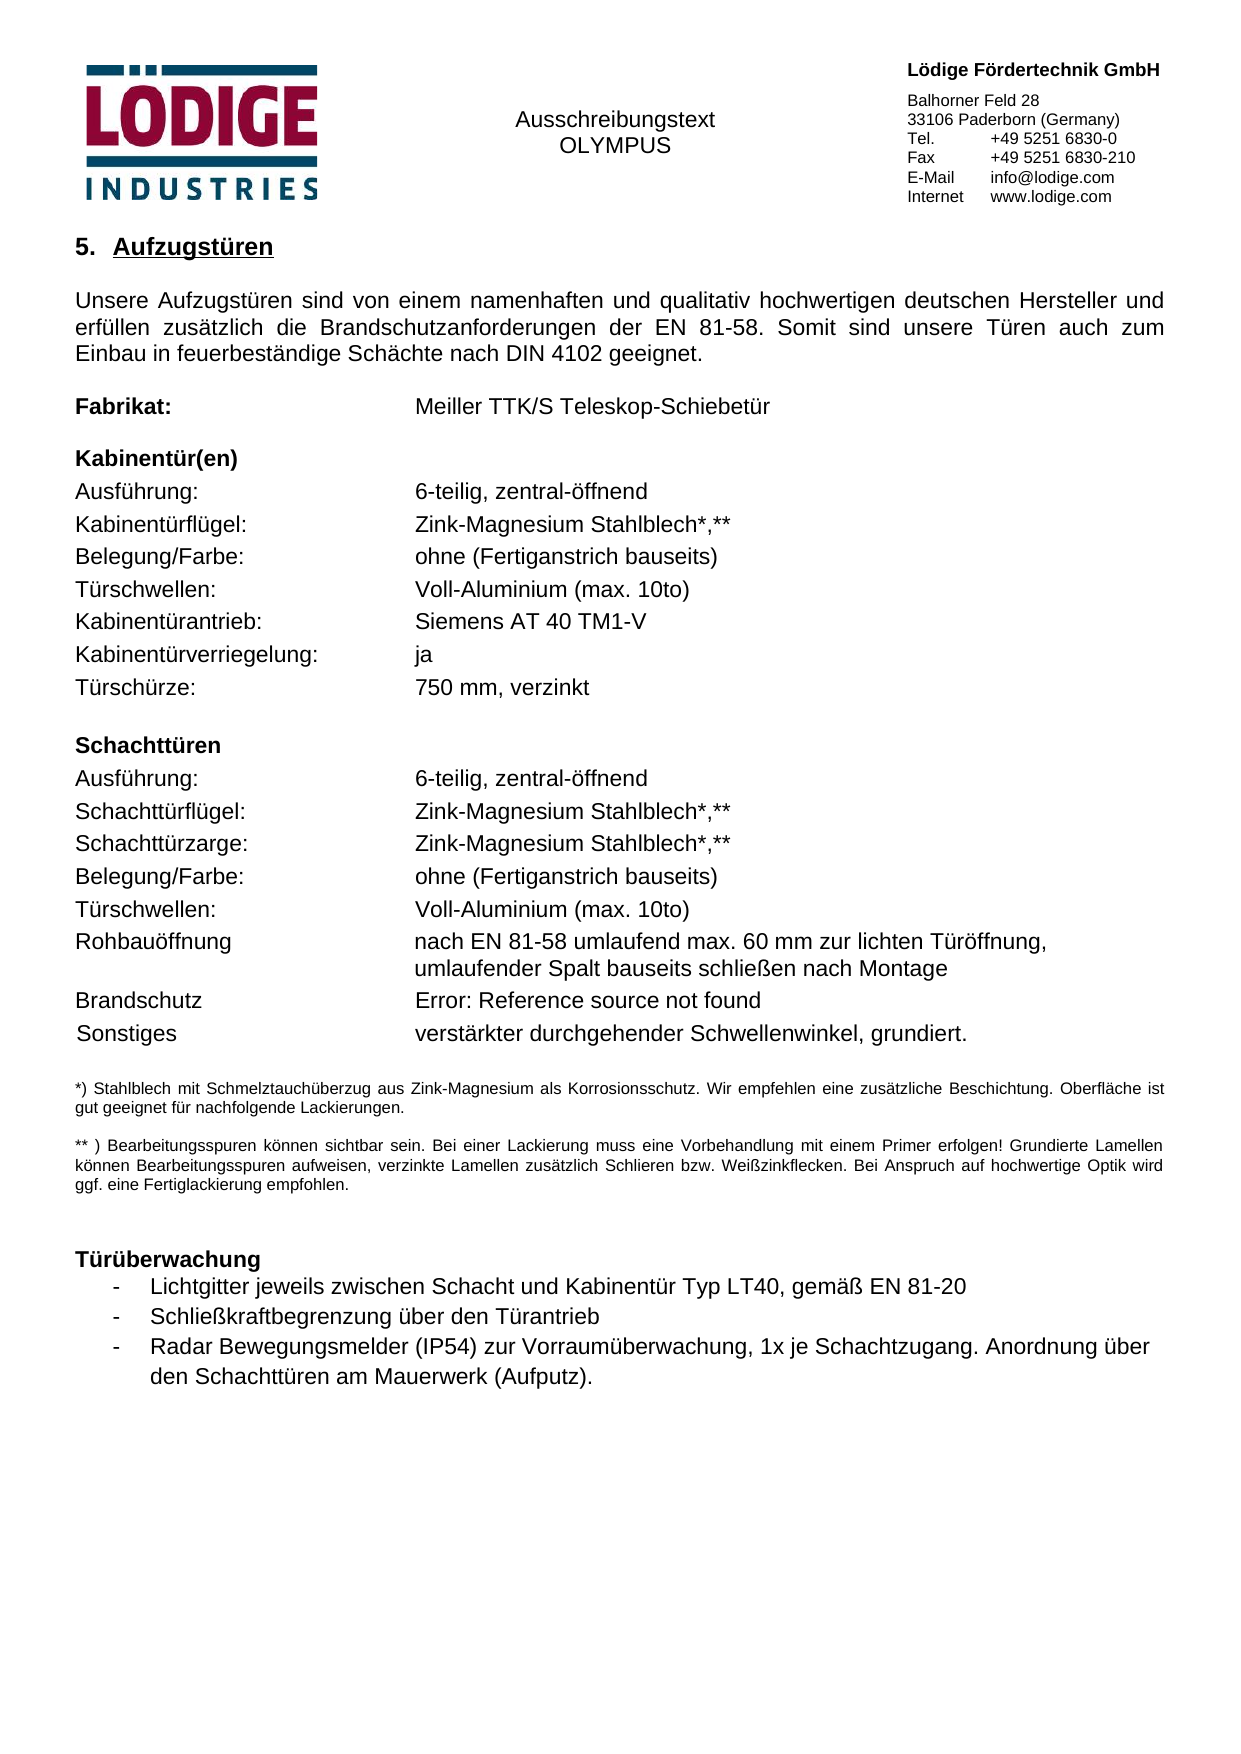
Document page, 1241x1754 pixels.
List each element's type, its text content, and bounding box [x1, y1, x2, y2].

text Türschwellen: Voll-Aluminium (max. 10to) [75, 896, 1165, 922]
text Schachttürzarge: Zink-Magnesium Stahlblech*,** [75, 830, 1165, 857]
text Belegung/Farbe: ohne (Fertiganstrich bauseits) [75, 543, 1165, 569]
text ** ) Bearbeitungsspuren können sichtbar sein. Bei einer Lackierung muss eine Vorbehandlung mit einem Primer erfolgen! Grundierte Lamellen können Bearbeitungsspuren aufweisen, verzinkte Lamellen zusätzlich Schlieren bzw. Weißzinkflecken. Bei Anspruch auf hochwertige Optik wird ggf. eine Fertiglackierung empfohlen. [75, 1136, 1165, 1194]
picture [108, 188, 118, 200]
list Radar Bewegungsmelder (IP54) zur Vorraumüberwachung, 1x je Schachtzugang. Anordnung über den Schachttüren am Mauerwerk (Aufputz). [112, 1333, 1165, 1390]
text Belegung/Farbe: ohne (Fertiganstrich bauseits) [75, 863, 1165, 889]
text Türüberwachung [75, 1246, 1165, 1273]
text Schachttüren [75, 732, 1165, 759]
text Kabinentür(en) [75, 445, 1165, 472]
list Aufzugstüren [75, 232, 1165, 261]
list Schließkraftbegrenzung über den Türantrieb [112, 1303, 1165, 1329]
picture [86, 65, 318, 157]
text Ausführung: 6-teilig, zentral-öffnend [75, 478, 1165, 504]
text Kabinentürflügel: Zink-Magnesium Stahlblech*,** [75, 511, 1165, 537]
text Sonstiges verstärkter durchgehender Schwellenwinkel, grundiert. [76, 1020, 1165, 1046]
text Fabrikat: Meiller TTK/S Teleskop-Schiebetür [75, 393, 1165, 419]
picture [86, 166, 318, 200]
text Kabinentürverriegelung: ja [75, 641, 1165, 667]
text Türschwellen: Voll-Aluminium (max. 10to) [75, 576, 1165, 602]
list Lichtgitter jeweils zwischen Schacht und Kabinentür Typ LT40, gemäß EN 81-20 [112, 1273, 1165, 1299]
text Unsere Aufzugstüren sind von einem namenhaften und qualitativ hochwertigen deutschen Hersteller und erfüllen zusätzlich die Brandschutzanforderungen der EN 81-58. Somit sind unsere Türen auch zum Einbau in feuerbeständige Schächte nach DIN 4102 geeignet. [75, 287, 1165, 366]
text Schachttürflügel: Zink-Magnesium Stahlblech*,** [75, 798, 1165, 824]
text Ausführung: 6-teilig, zentral-öffnend [75, 765, 1165, 791]
text Rohbauöffnung nach EN 81-58 umlaufend max. 60 mm zur lichten Türöffnung, umlaufender Spalt bauseits schließen nach Montage [75, 928, 1165, 981]
text Kabinentürantrieb: Siemens AT 40 TM1-V [75, 608, 1165, 635]
text *) Stahlblech mit Schmelztauchüberzug aus Zink-Magnesium als Korrosionsschutz. Wir empfehlen eine zusätzliche Beschichtung. Oberfläche ist gut geeignet für nachfolgende Lackierungen. [75, 1079, 1165, 1117]
text Türschürze: 750 mm, verzinkt [75, 673, 1165, 700]
